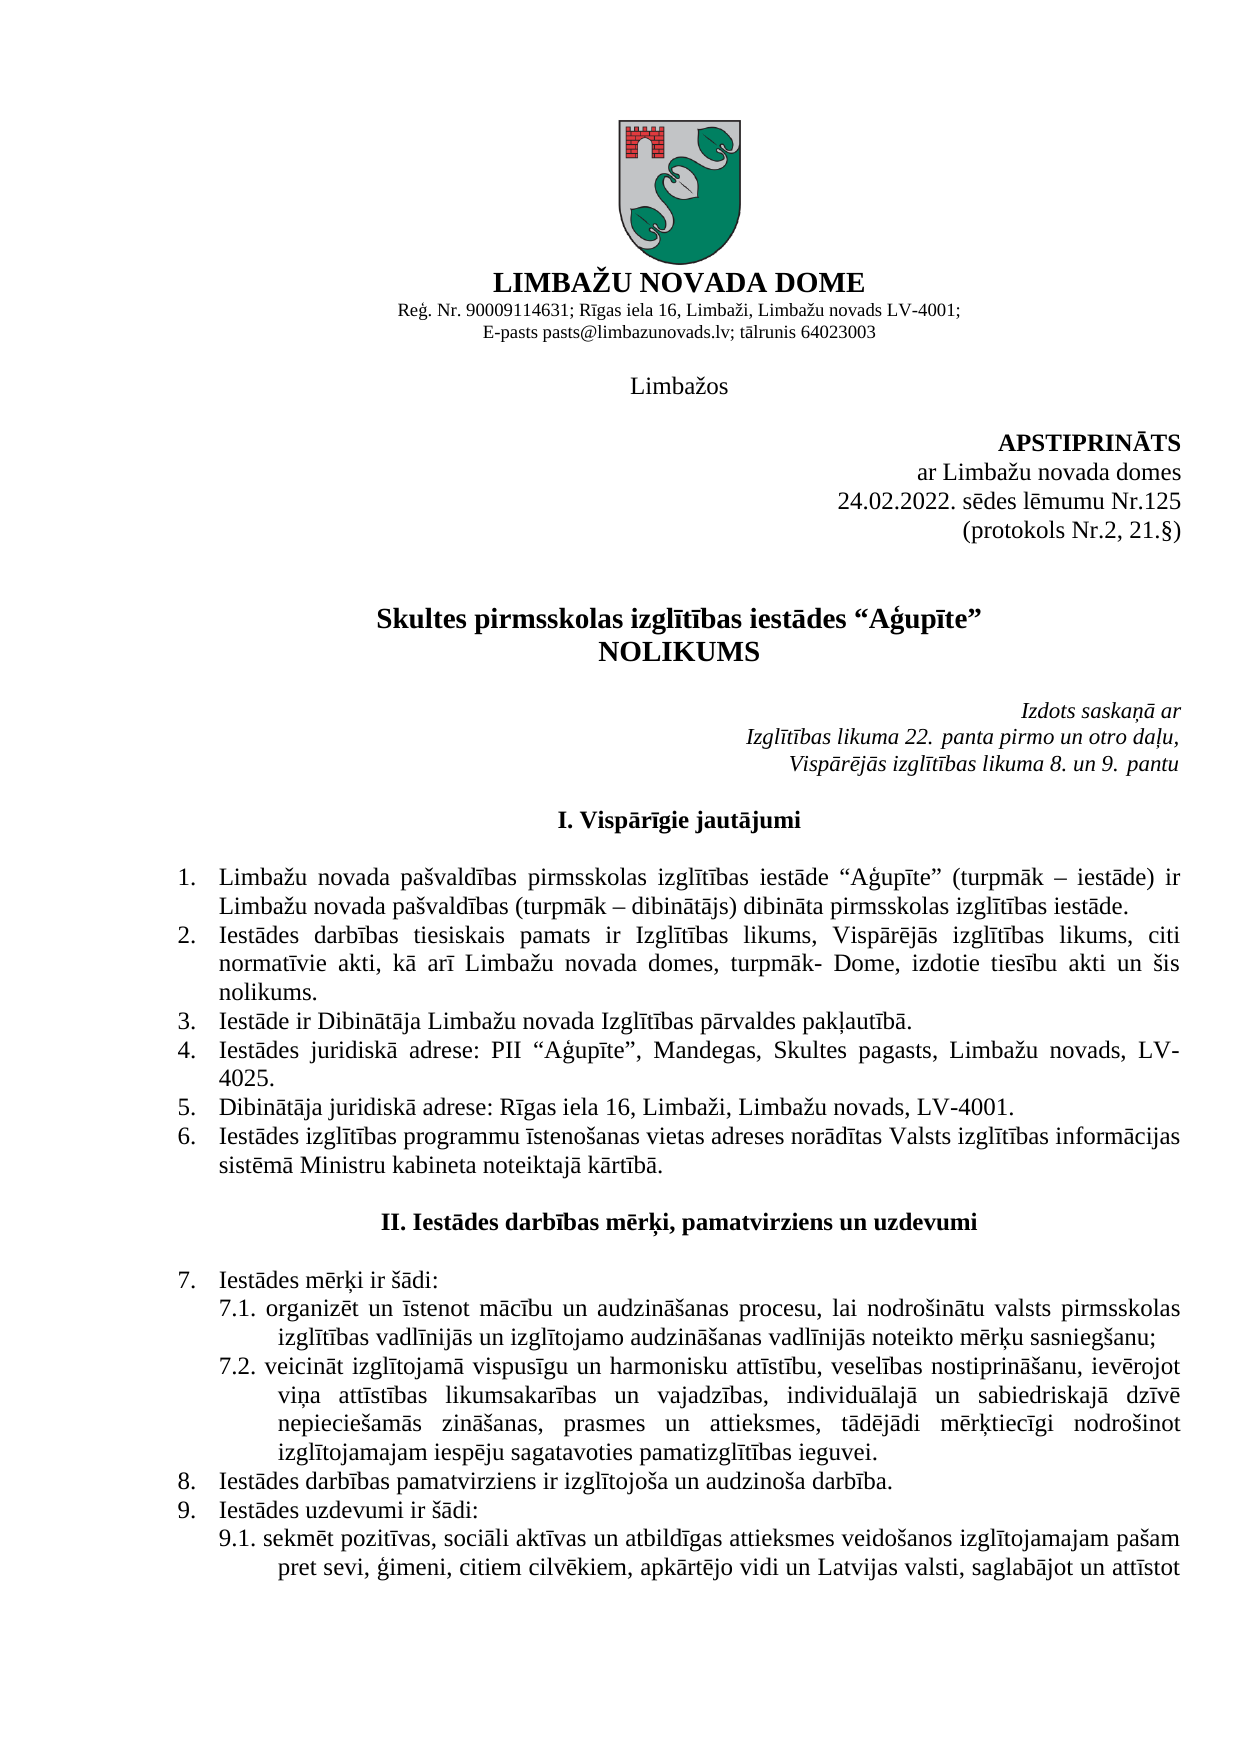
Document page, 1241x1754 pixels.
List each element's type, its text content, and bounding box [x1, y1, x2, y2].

list Iestādes darbības tiesiskais pamats ir Izglītības likums, Vispārējās izglītības likums, citi normatīvie akti, kā arī Limbažu novada domes, turpmāk- Dome, izdotie tiesību akti un šis nolikums. [177, 920, 1181, 1006]
text Skultes pirmsskolas izglītības iestādes “Aģupīte” [177, 601, 1181, 634]
text Izglītības likuma 22. panta pirmo un otro daļu, [177, 723, 1181, 749]
text APSTIPRINĀTS [177, 428, 1181, 457]
text 7.2. veicināt izglītojamā vispusīgu un harmonisku attīstību, veselības nostiprināšanu, ievērojot viņa attīstības likumsakarības un vajadzības, individuālajā un sabiedriskajā dzīvē nepieciešamās zināšanas, prasmes un attieksmes, tādējādi mērķtiecīgi nodrošinot izglītojamajam iespēju sagatavoties pamatizglītības ieguvei. [218, 1351, 1181, 1466]
list Iestādes izglītības programmu īstenošanas vietas adreses norādītas Valsts izglītības informācijas sistēmā Ministru kabineta noteiktajā kārtībā. [177, 1121, 1181, 1178]
list Iestādes juridiskā adrese: PII “Aģupīte”, Mandegas, Skultes pagasts, Limbažu novads, LV-4025. [177, 1035, 1181, 1092]
text E-pasts pasts@limbazunovads.lv; tālrunis 64023003 [177, 321, 1181, 342]
picture [616, 118, 743, 266]
text II. Iestādes darbības mērķi, pamatvirziens un uzdevumi [177, 1207, 1181, 1236]
text (protokols Nr.2, 21.§) [177, 515, 1181, 543]
list Dibinātāja juridiskā adrese: Rīgas iela 16, Limbaži, Limbažu novads, LV-4001. [177, 1092, 1181, 1121]
text Izdots saskaņā ar [177, 697, 1181, 723]
text Limbažu novada DOME [177, 266, 1181, 299]
text 7.1. organizēt un īstenot mācību un audzināšanas procesu, lai nodrošinātu valsts pirmsskolas izglītības vadlīnijās un izglītojamo audzināšanas vadlīnijās noteikto mērķu sasniegšanu; [218, 1293, 1181, 1351]
text 24.02.2022. sēdes lēmumu Nr.125 [177, 486, 1181, 515]
text NOLIKUMS [177, 634, 1181, 668]
list Iestādes darbības pamatvirziens ir izglītojoša un audzinoša darbība. [177, 1466, 1181, 1495]
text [218, 1523, 1181, 1581]
text ar Limbažu novada domes [177, 457, 1181, 486]
list Limbažu novada pašvaldības pirmsskolas izglītības iestāde “Aģupīte” (turpmāk – iestāde) ir Limbažu novada pašvaldības (turpmāk – dibinātājs) dibināta pirmsskolas izglītības iestāde. [177, 862, 1181, 920]
list Iestādes uzdevumi ir šādi: [177, 1495, 1181, 1523]
list Iestādes mērķi ir šādi: [177, 1265, 1181, 1293]
text Vispārējās izglītības likuma 8. un 9. pantu [177, 749, 1181, 776]
text Limbažos [177, 371, 1181, 400]
text I. Vispārīgie jautājumi [177, 805, 1181, 833]
list Iestāde ir Dibinātāja Limbažu novada Izglītības pārvaldes pakļautībā. [177, 1006, 1181, 1035]
text Reģ. Nr. 90009114631; Rīgas iela 16, Limbaži, Limbažu novads LV-4001; [177, 299, 1181, 321]
